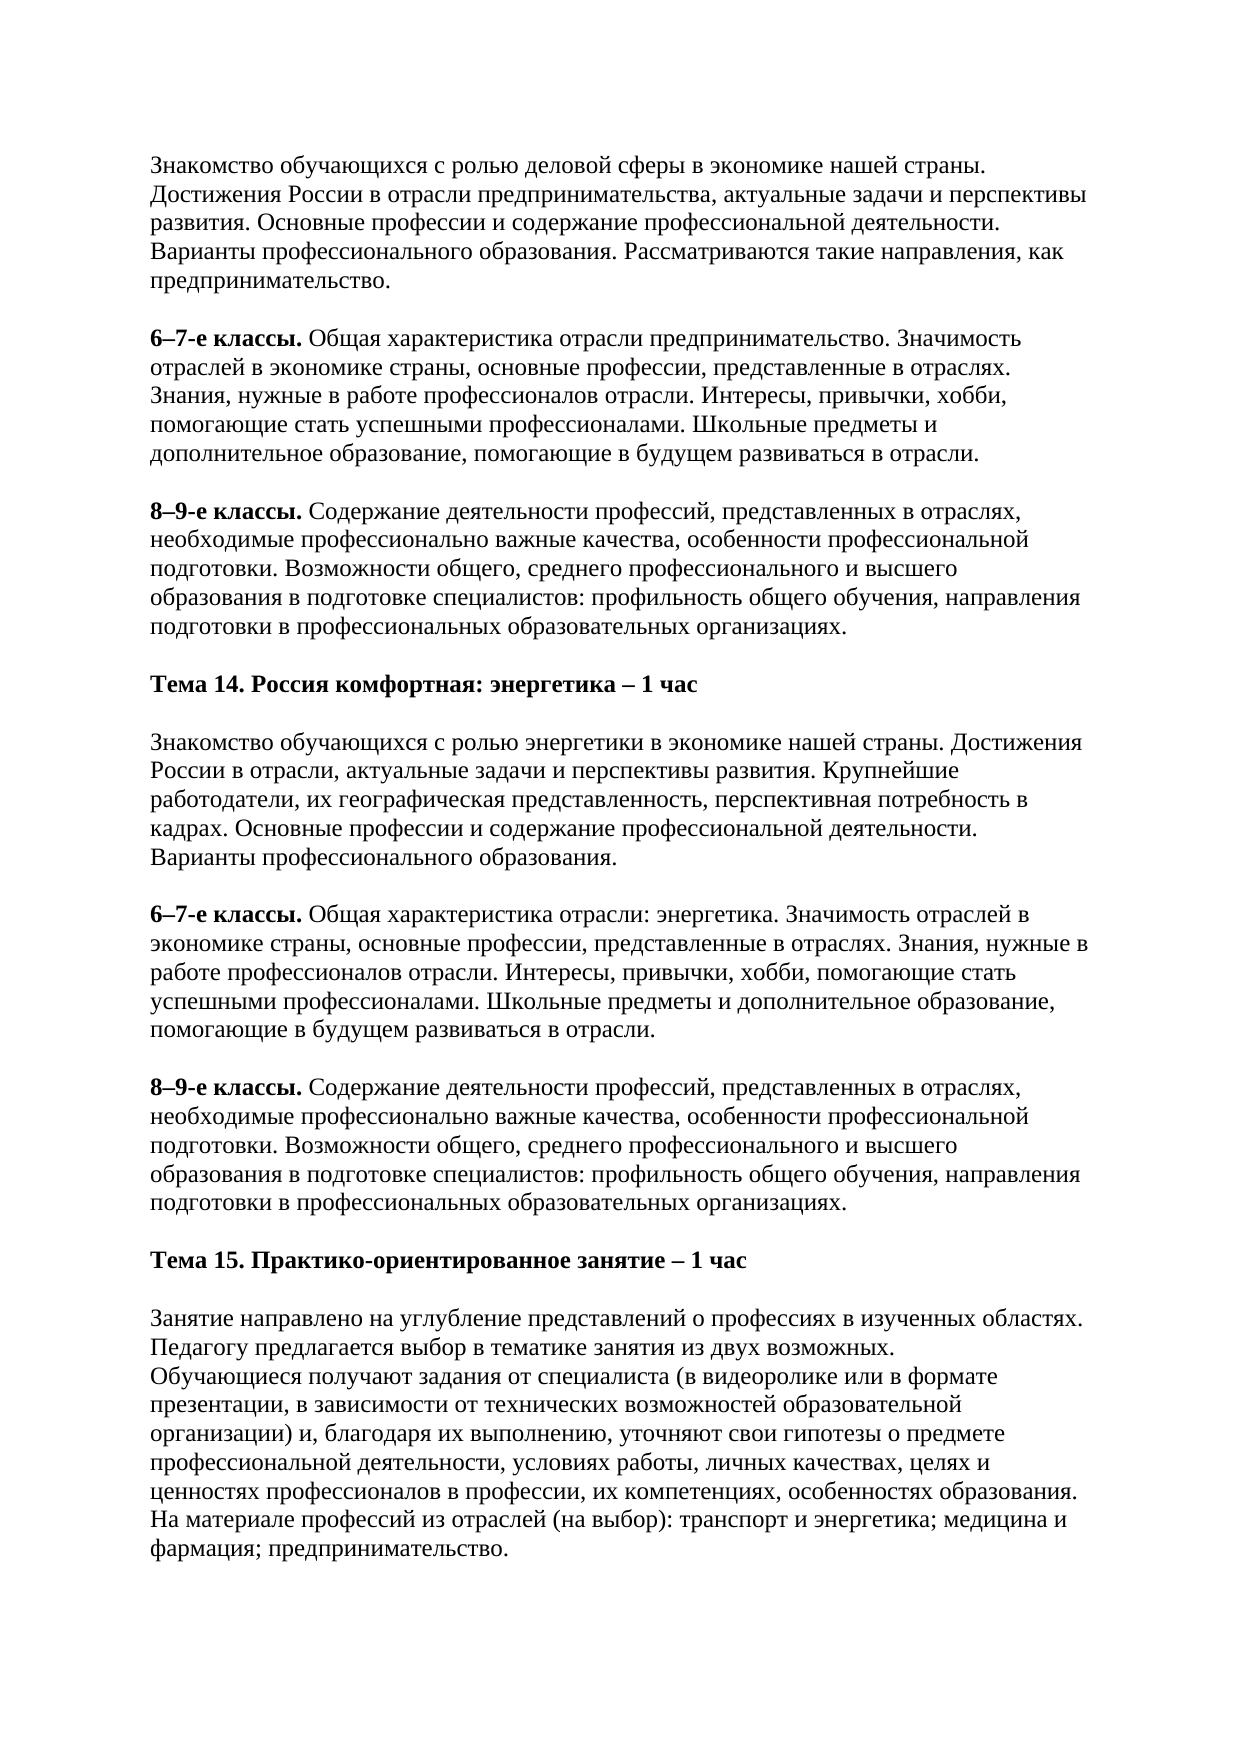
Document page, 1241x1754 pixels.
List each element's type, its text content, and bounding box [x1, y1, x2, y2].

text Тема 15. Практико-ориентированное занятие – 1 час [150, 1476, 1090, 1505]
text Знакомство обучающихся с ролью энергетики в экономике нашей страны. Достижения России в отрасли, актуальные задачи и перспективы развития. Крупнейшие работодатели, их географическая представленность, перспективная потребность в кадрах. Основные профессии и содержание профессиональной деятельности. Варианты профессионального образования. [150, 957, 1090, 1101]
text 8–9-е классы. Содержание деятельности профессий, представленных в отраслях, необходимые профессионально важные качества, особенности профессиональной подготовки. Возможности общего, среднего профессионального и высшего образования в подготовке специалистов: профильность общего обучения, направления подготовки в профессиональных образовательных организациях. [150, 1303, 1090, 1447]
text Тема 14. Россия комфортная: энергетика – 1 час [150, 899, 1090, 928]
text Знакомство обучающихся с ролью деловой сферы в экономике нашей страны. Достижения России в отрасли предпринимательства, актуальные задачи и перспективы развития. Основные профессии и содержание профессиональной деятельности. Варианты профессионального образования. Рассматриваются такие направления, как предпринимательство. [150, 381, 1090, 524]
text 8–9-е классы. Содержание деятельности профессий, представленных в отраслях, необходимые профессионально важные качества, особенности профессиональной подготовки. Возможности общего, среднего профессионального и высшего образования в подготовке специалистов: профильность общего обучения, направления подготовки в профессиональных образовательных организациях. [150, 727, 1090, 870]
text 6–7-е классы. Общая характеристика отрасли: энергетика. Значимость отраслей в экономике страны, основные профессии, представленные в отраслях. Знания, нужные в работе профессионалов отрасли. Интересы, привычки, хобби, помогающие стать успешными профессионалами. Школьные предметы и дополнительное образование, помогающие в будущем развиваться в отрасли. [150, 1130, 1090, 1274]
text 6–7-е классы. Общая характеристика отрасли предпринимательство. Значимость отраслей в экономике страны, основные профессии, представленные в отраслях. Знания, нужные в работе профессионалов отрасли. Интересы, привычки, хобби, помогающие стать успешными профессионалами. Школьные предметы и дополнительное образование, помогающие в будущем развиваться в отрасли. [150, 554, 1090, 697]
text 8–9-е классы. Содержание деятельности профессий, представленных в отраслях, необходимые профессионально важные качества, особенности профессиональной подготовки. Возможности общего, среднего профессионального и высшего образования в подготовке специалистов: профильность общего обучения, направления подготовки в профессиональных образовательных организациях. [150, 150, 1090, 294]
text Тема 13. Россия деловая: предпринимательство – 1 час [150, 323, 1090, 352]
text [150, 1534, 1090, 1592]
